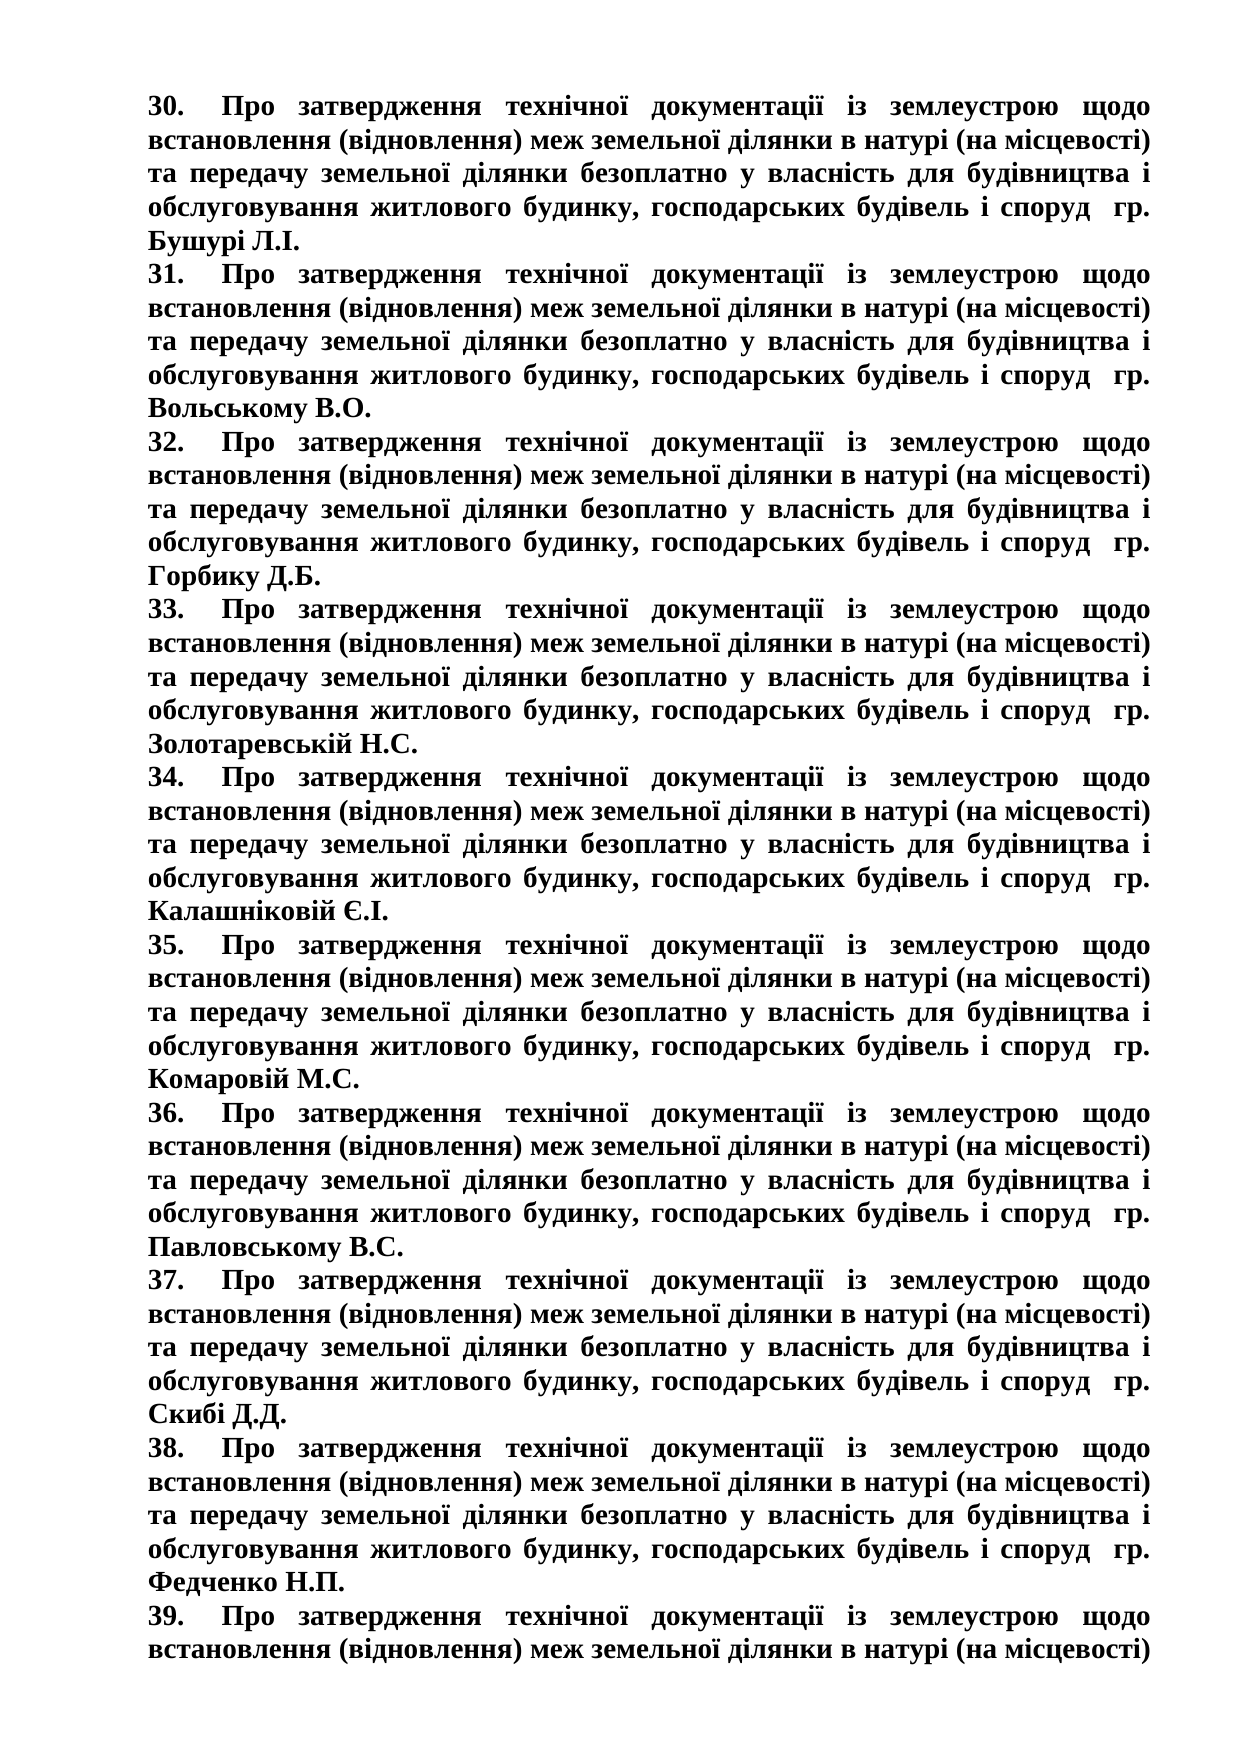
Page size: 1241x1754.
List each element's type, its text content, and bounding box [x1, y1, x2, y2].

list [148, 1598, 1152, 1665]
list Про затвердження технічної документації із землеустрою щодо встановлення (відновлення) меж земельної ділянки в натурі (на місцевості) та передачу земельної ділянки безоплатно у власність для будівництва і обслуговування житлового будинку, господарських будівель і споруд гр. Золотаревській Н.С. [148, 592, 1152, 759]
list Про затвердження технічної документації із землеустрою щодо встановлення (відновлення) меж земельної ділянки в натурі (на місцевості) та передачу земельної ділянки безоплатно у власність для будівництва і обслуговування житлового будинку, господарських будівель і споруд гр. Вольському В.О. [148, 256, 1152, 424]
list Про затвердження технічної документації із землеустрою щодо встановлення (відновлення) меж земельної ділянки в натурі (на місцевості) та передачу земельної ділянки безоплатно у власність для будівництва і обслуговування житлового будинку, господарських будівель і споруд гр. Комаровій М.С. [148, 927, 1152, 1095]
list Про затвердження технічної документації із землеустрою щодо встановлення (відновлення) меж земельної ділянки в натурі (на місцевості) та передачу земельної ділянки безоплатно у власність для будівництва і обслуговування житлового будинку, господарських будівель і споруд гр. Калашніковій Є.І. [148, 759, 1152, 927]
list Про затвердження технічної документації із землеустрою щодо встановлення (відновлення) меж земельної ділянки в натурі (на місцевості) та передачу земельної ділянки безоплатно у власність для будівництва і обслуговування житлового будинку, господарських будівель і споруд гр. Павловському В.С. [148, 1095, 1152, 1262]
list Про затвердження технічної документації із землеустрою щодо встановлення (відновлення) меж земельної ділянки в натурі (на місцевості) та передачу земельної ділянки безоплатно у власність для будівництва і обслуговування житлового будинку, господарських будівель і споруд гр. Горбику Д.Б. [148, 424, 1152, 592]
list Про затвердження технічної документації із землеустрою щодо встановлення (відновлення) меж земельної ділянки в натурі (на місцевості) та передачу земельної ділянки безоплатно у власність для будівництва і обслуговування житлового будинку, господарських будівель і споруд гр. Бушурі Л.І. [148, 88, 1152, 256]
list Про затвердження технічної документації із землеустрою щодо встановлення (відновлення) меж земельної ділянки в натурі (на місцевості) та передачу земельної ділянки безоплатно у власність для будівництва і обслуговування житлового будинку, господарських будівель і споруд гр. Федченко Н.П. [148, 1430, 1152, 1598]
list Про затвердження технічної документації із землеустрою щодо встановлення (відновлення) меж земельної ділянки в натурі (на місцевості) та передачу земельної ділянки безоплатно у власність для будівництва і обслуговування житлового будинку, господарських будівель і споруд гр. Скибі Д.Д. [148, 1262, 1152, 1430]
